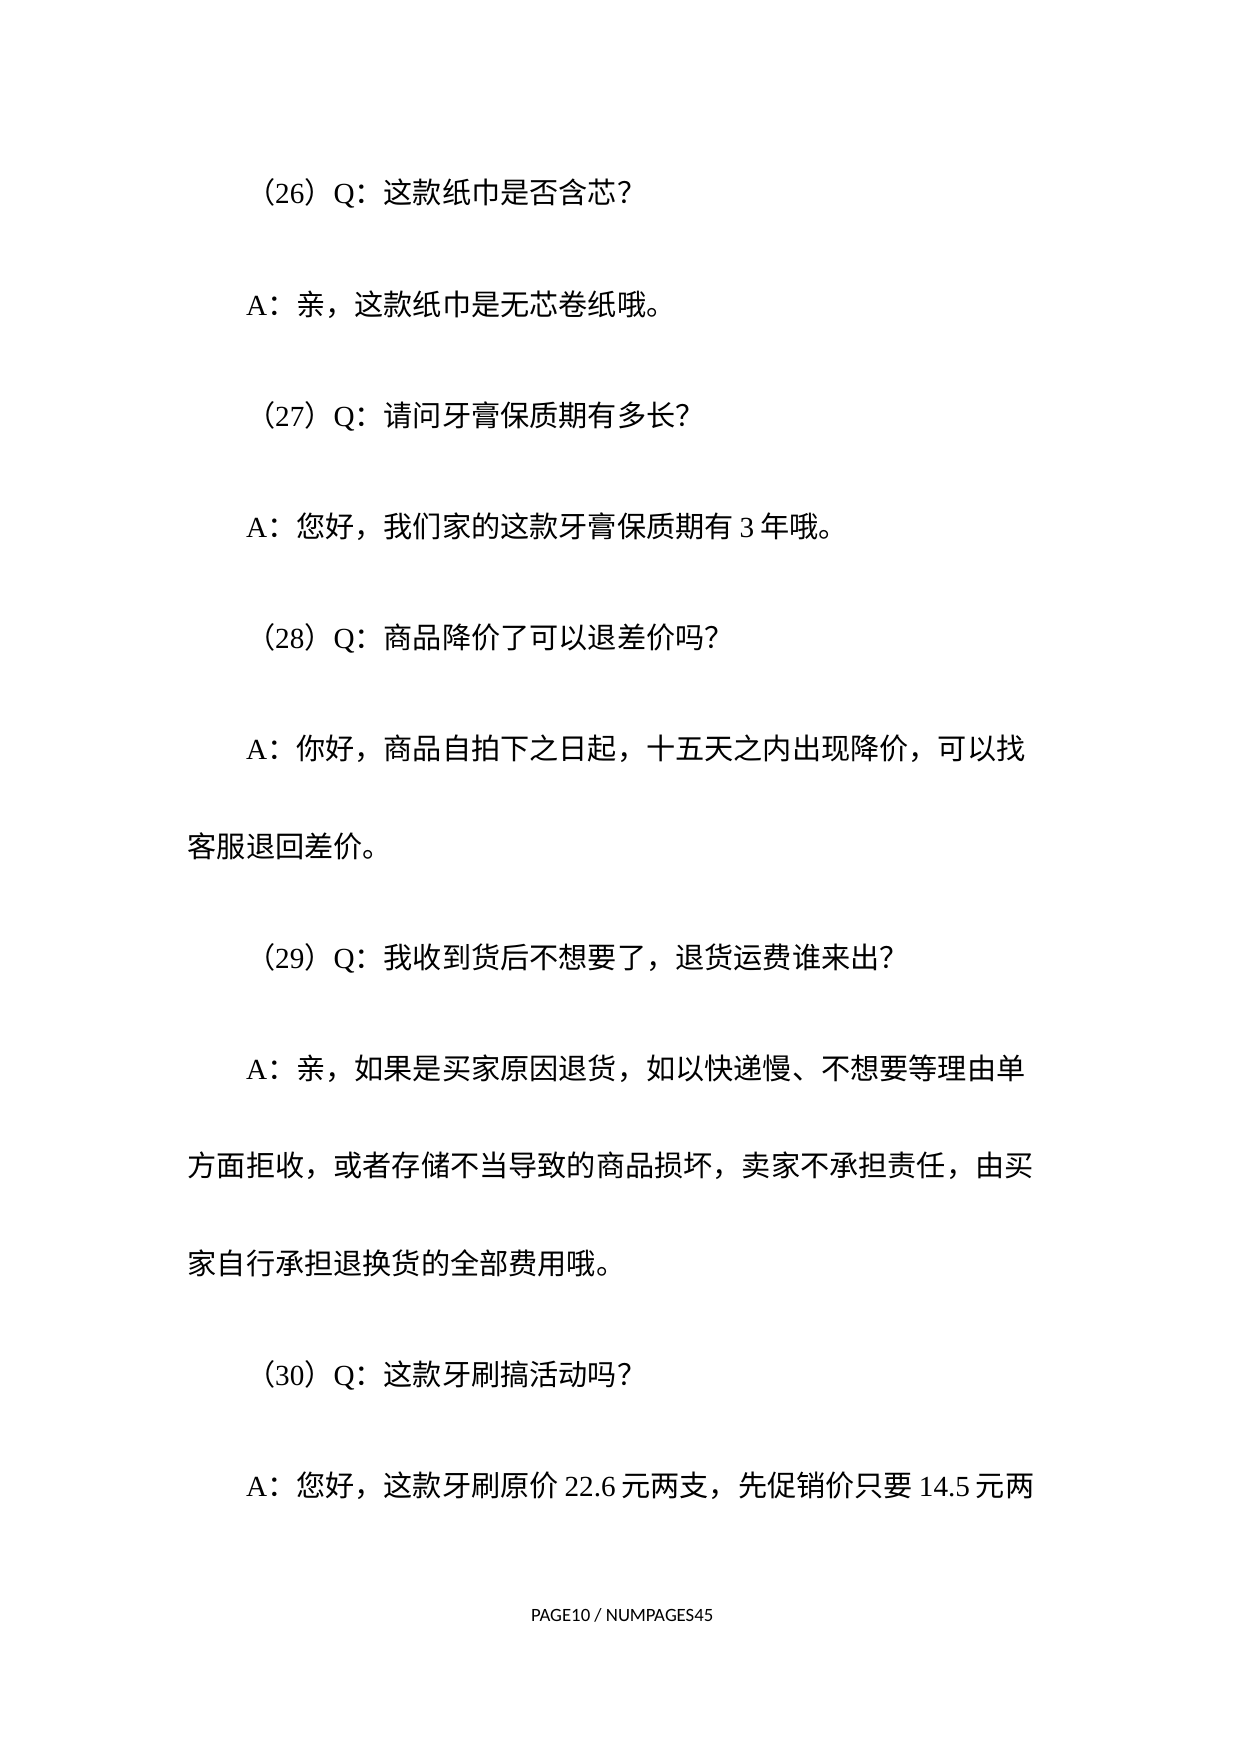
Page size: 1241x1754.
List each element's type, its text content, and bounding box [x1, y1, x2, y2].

text A：您好，我们家的这款牙膏保质期有3年哦。 [187, 492, 1053, 557]
text （27）Q：请问牙膏保质期有多长？ [187, 381, 1053, 446]
text （29）Q：我收到货后不想要了，退货运费谁来出？ [187, 923, 1053, 988]
text （30）Q：这款牙刷搞活动吗？ [187, 1340, 1053, 1405]
text A：亲，这款纸巾是无芯卷纸哦。 [187, 270, 1053, 335]
text A：你好，商品自拍下之日起，十五天之内出现降价，可以找客服退回差价。 [187, 714, 1053, 877]
text A：亲，如果是买家原因退货，如以快递慢、不想要等理由单方面拒收，或者存储不当导致的商品损坏，卖家不承担责任，由买家自行承担退换货的全部费用哦。 [187, 1034, 1053, 1294]
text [187, 1451, 1053, 1516]
text （28）Q：商品降价了可以退差价吗？ [187, 603, 1053, 668]
text （26）Q：这款纸巾是否含芯？ [187, 158, 1053, 223]
